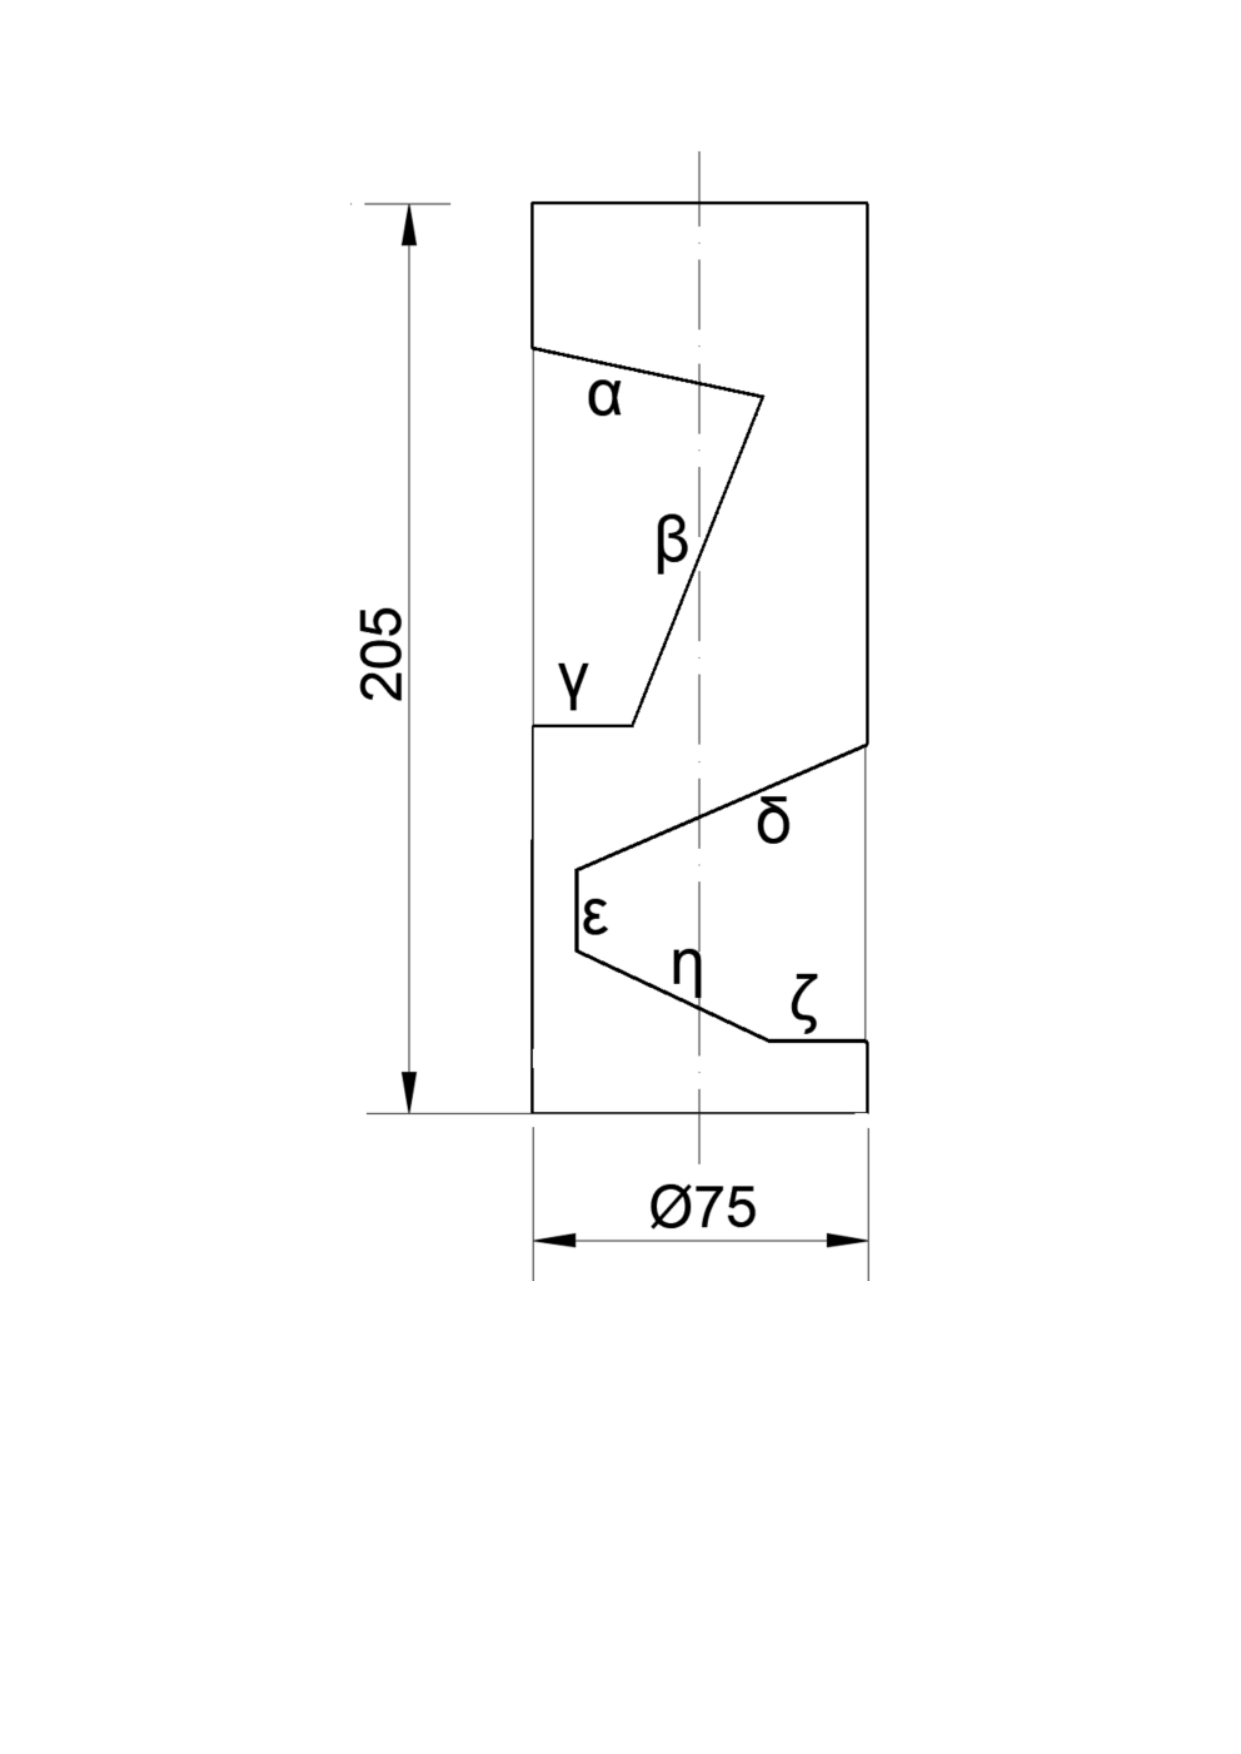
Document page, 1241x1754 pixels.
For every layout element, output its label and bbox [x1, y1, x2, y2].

picture [338, 150, 902, 1281]
